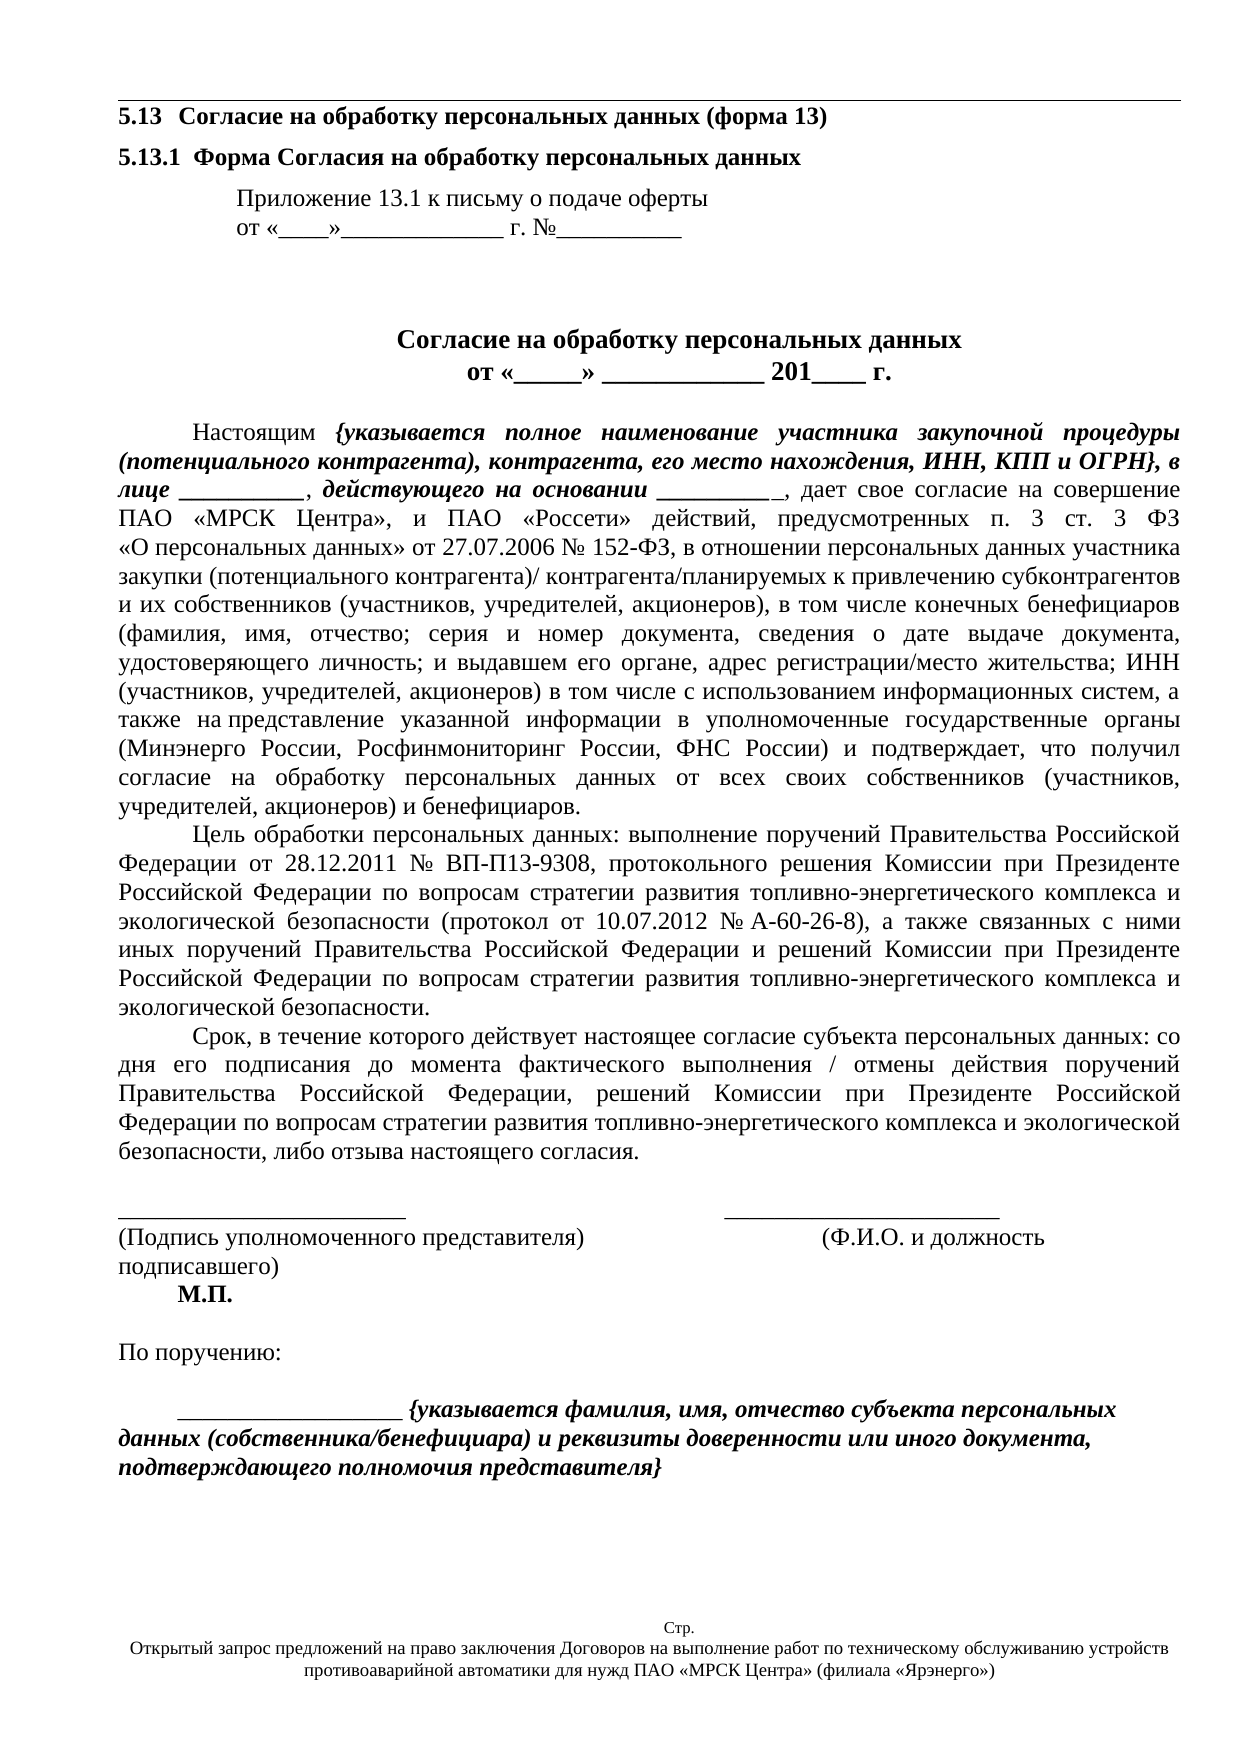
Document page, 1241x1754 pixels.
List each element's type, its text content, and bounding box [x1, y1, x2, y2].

text Согласие на обработку персональных данных [118, 324, 1181, 355]
text Срок, в течение которого действует настоящее согласие субъекта персональных данных: со дня его подписания до момента фактического выполнения / отмены действия поручений Правительства Российской Федерации, решений Комиссии при Президенте Российской Федерации по вопросам стратегии развития топливно-энергетического комплекса и экологической безопасности, либо отзыва настоящего согласия. [118, 1021, 1181, 1164]
text Приложение 13.1 к письму о подаче оферты от «____»_____________ г. №__________ [236, 183, 1181, 241]
text от «_____» ____________ 201____ г. [118, 355, 1181, 386]
subtitle Согласие на обработку персональных данных (форма 13) [118, 101, 1181, 130]
subtitle Форма Согласия на обработку персональных данных [118, 142, 1181, 171]
text По поручению: [118, 1337, 1181, 1366]
text Настоящим {указывается полное наименование участника закупочной процедуры (потенциального контрагента), контрагента, его место нахождения, ИНН, КПП и ОГРН}, в лице __________, действующего на основании __________, дает свое согласие на совершение ПАО «МРСК Центра», и ПАО «Россети» действий, предусмотренных п. 3 ст. 3 ФЗ «О персональных данных» от 27.07.2006 № 152-ФЗ, в отношении персональных данных участника закупки (потенциального контрагента)/ контрагента/планируемых к привлечению субконтрагентов и их собственников (участников, учредителей, акционеров), в том числе конечных бенефициаров (фамилия, имя, отчество; серия и номер документа, сведения о дате выдаче документа, удостоверяющего личность; и выдавшем его органе, адрес регистрации/место жительства; ИНН (участников, учредителей, акционеров) в том числе с использованием информационных систем, а также на представление указанной информации в уполномоченные государственные органы (Минэнерго России, Росфинмониторинг России, ФНС России) и подтверждает, что получил согласие на обработку персональных данных от всех своих собственников (участников, учредителей, акционеров) и бенефициаров. [118, 417, 1181, 819]
text Цель обработки персональных данных: выполнение поручений Правительства Российской Федерации от 28.12.2011 № ВП-П13-9308, протокольного решения Комиссии при Президенте Российской Федерации по вопросам стратегии развития топливно-энергетического комплекса и экологической безопасности (протокол от 10.07.2012 № А-60-26-8), а также связанных с ними иных поручений Правительства Российской Федерации и решений Комиссии при Президенте Российской Федерации по вопросам стратегии развития топливно-энергетического комплекса и экологической безопасности. [118, 819, 1181, 1021]
text _______________________ ______________________ [118, 1193, 1181, 1222]
text __________________ {указывается фамилия, имя, отчество субъекта персональных данных (собственника/бенефициара) и реквизиты доверенности или иного документа, подтверждающего полномочия представителя} [118, 1394, 1181, 1481]
text (Подпись уполномоченного представителя) (Ф.И.О. и должность подписавшего) [118, 1222, 1181, 1279]
text М.П. [118, 1279, 1181, 1308]
